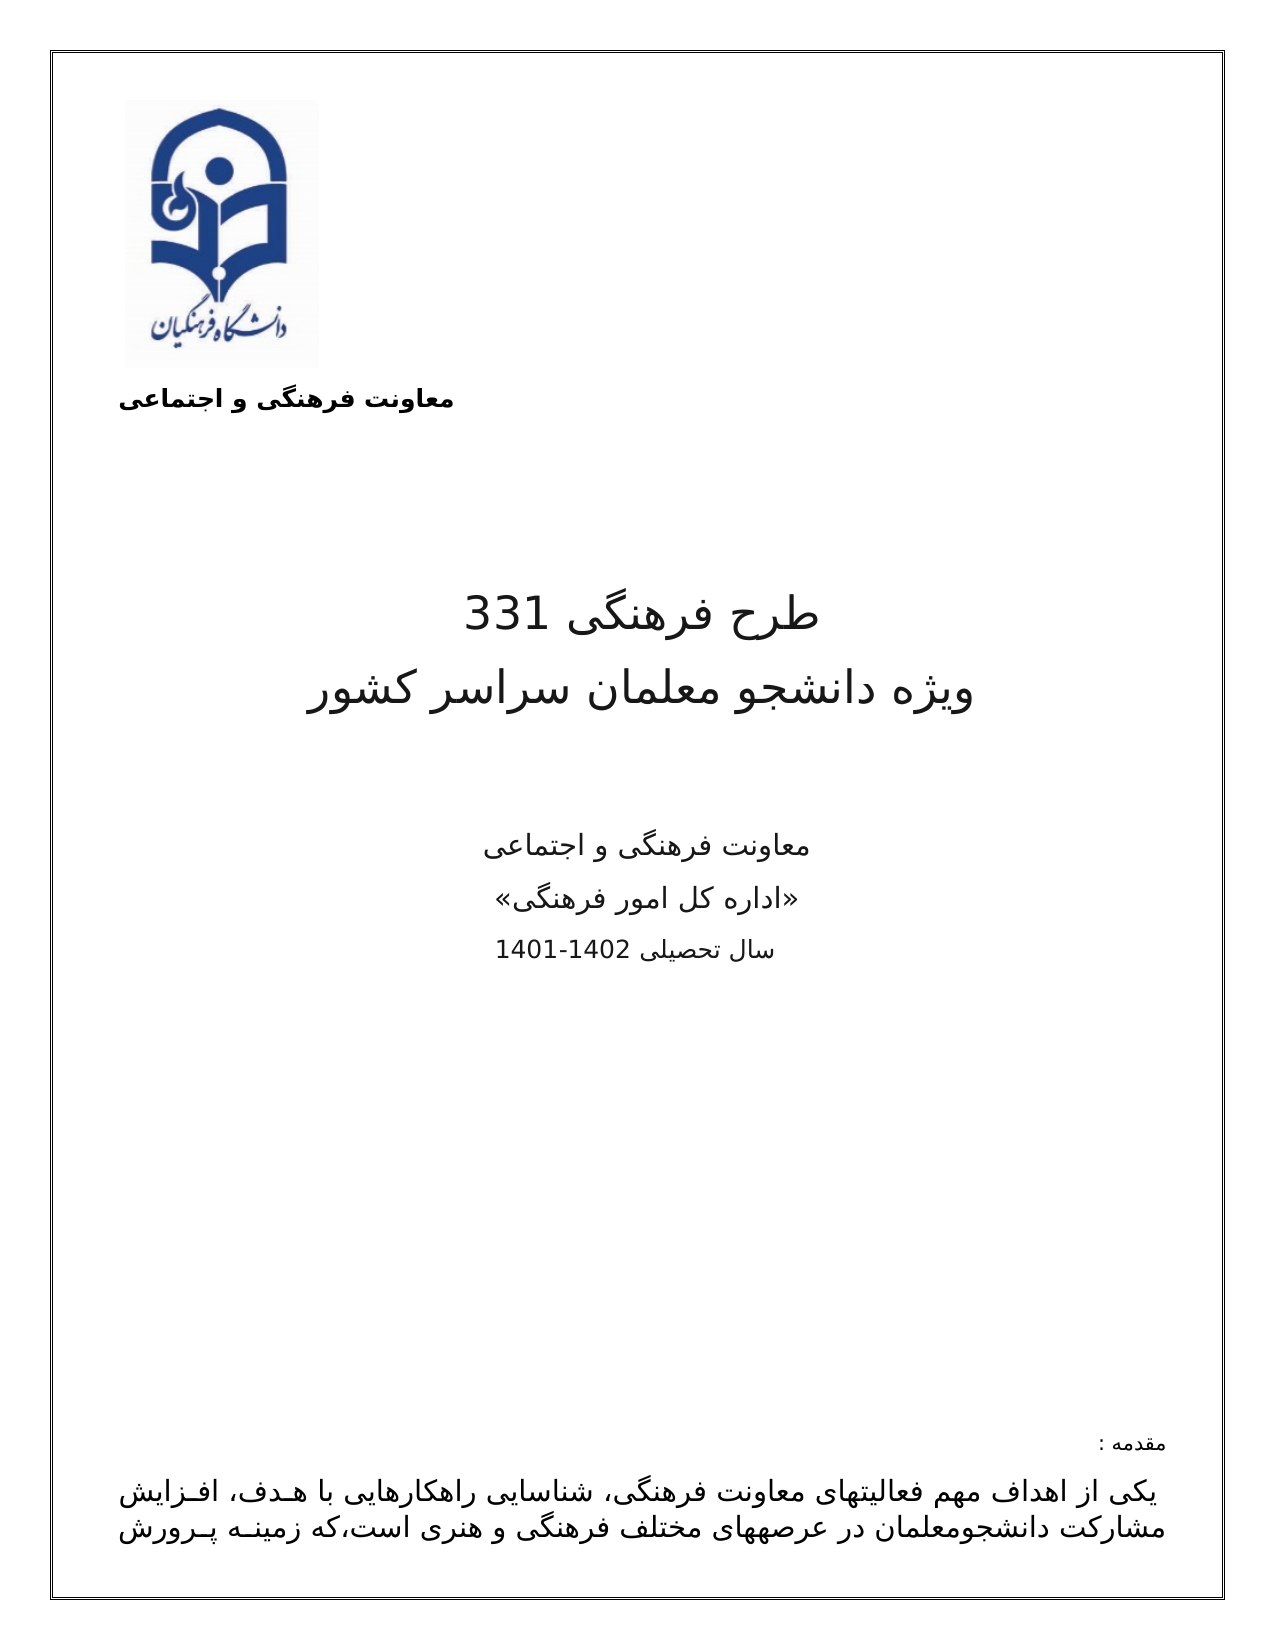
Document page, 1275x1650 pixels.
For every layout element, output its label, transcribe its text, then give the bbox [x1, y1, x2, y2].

text سال تحصیلی 1402-1401 [118, 935, 1167, 964]
text طرح فرهنگی 331 [118, 586, 1167, 640]
text مقدمه : [118, 1431, 1167, 1456]
text «اداره کل امور فرهنگی» [118, 882, 1167, 916]
picture [125, 100, 319, 368]
text معاونت فرهنگی و اجتماعی [118, 828, 1167, 862]
text معاونت فرهنگی و اجتماعی [118, 384, 1167, 413]
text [118, 1474, 1167, 1545]
text ویژه دانشجو معلمان سراسر کشور [118, 661, 1167, 714]
